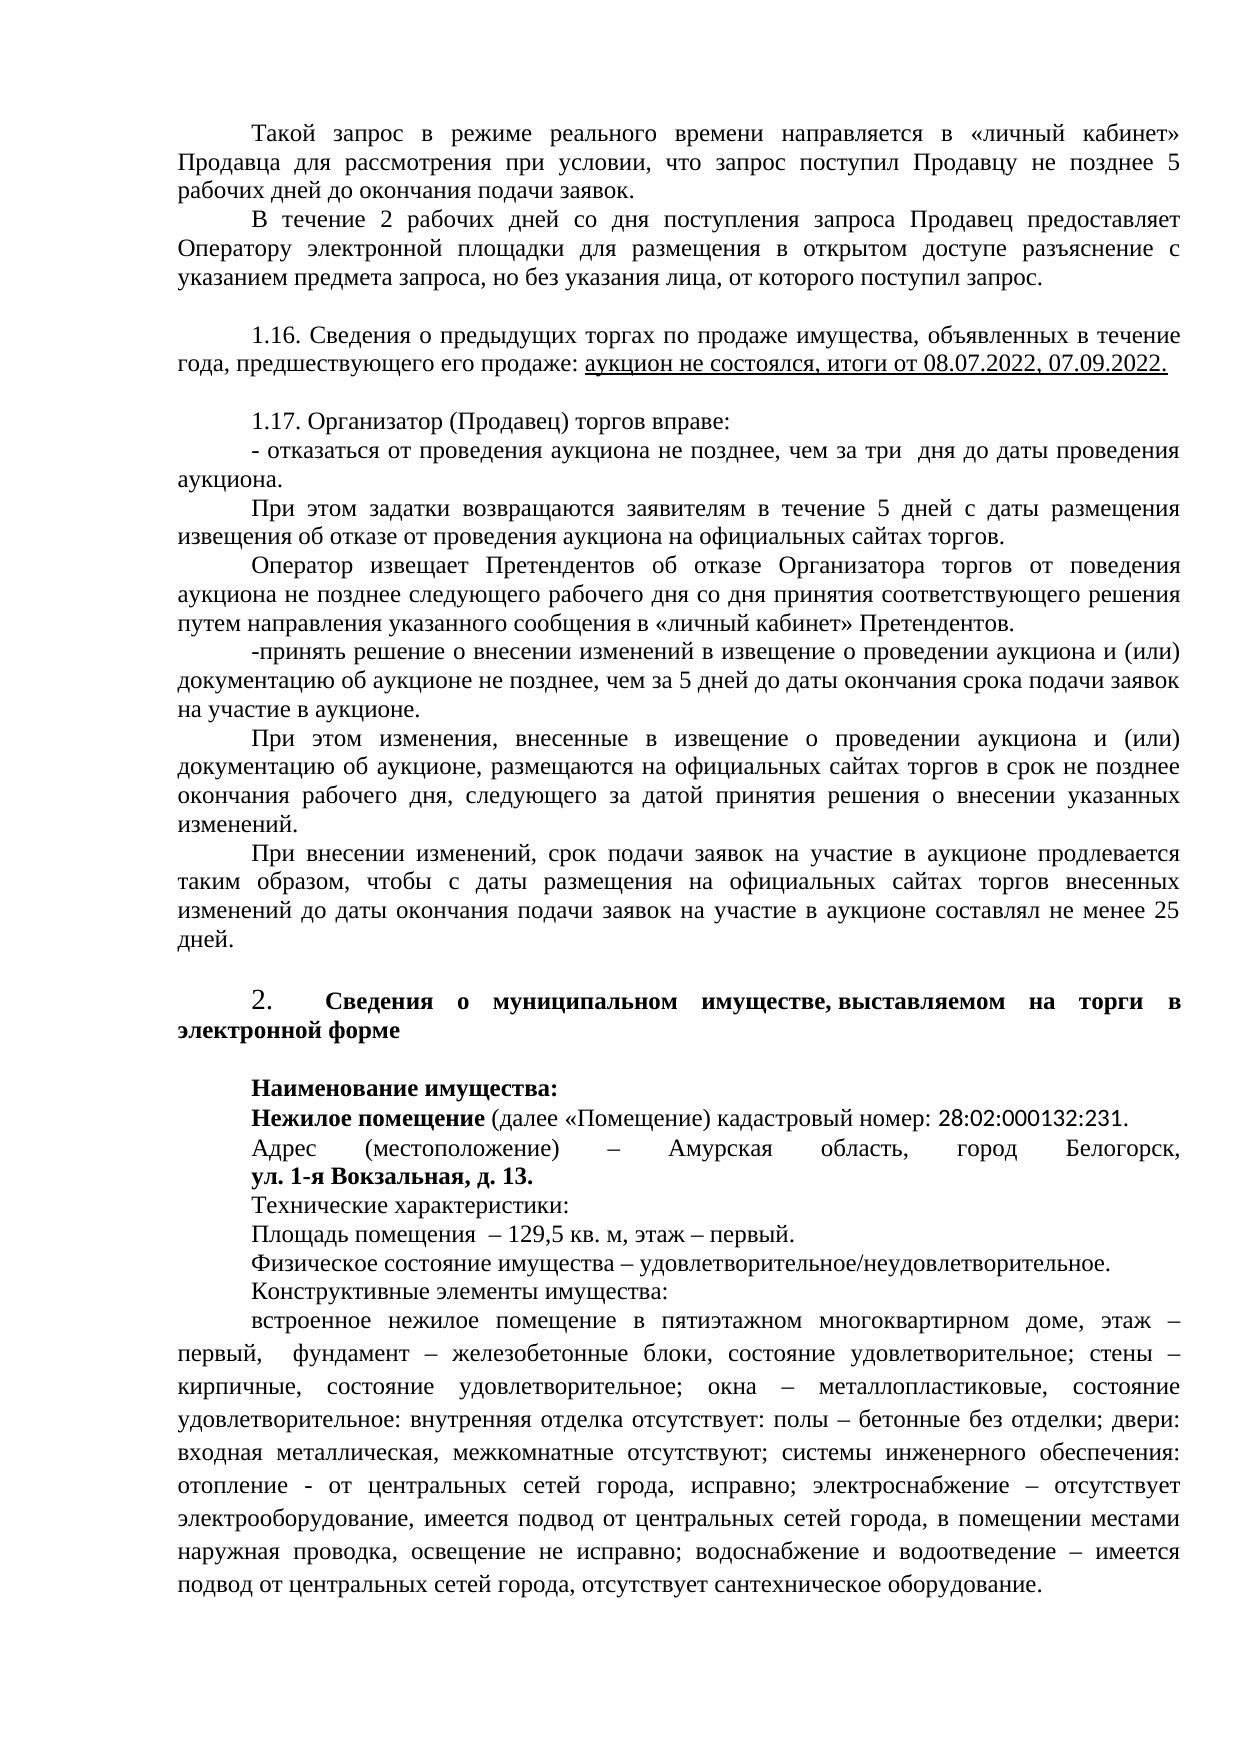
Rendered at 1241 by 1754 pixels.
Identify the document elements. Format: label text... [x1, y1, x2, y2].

text Технические характеристики: [177, 1190, 1181, 1219]
text 1.17. Организатор (Продавец) торгов вправе: [177, 406, 1181, 435]
text - отказаться от проведения аукциона не позднее, чем за три дня до даты проведения аукциона. [177, 435, 1181, 493]
text Адрес (местоположение) – Амурская область, город Белогорск, ул. 1-я Вокзальная, д. 13. [251, 1133, 1181, 1190]
text При этом изменения, внесенные в извещение о проведении аукциона и (или) документацию об аукционе, размещаются на официальных сайтах торгов в срок не позднее окончания рабочего дня, следующего за датой принятия решения о внесении указанных изменений. [177, 723, 1181, 838]
text При внесении изменений, срок подачи заявок на участие в аукционе продлевается таким образом, чтобы с даты размещения на официальных сайтах торгов внесенных изменений до даты окончания подачи заявок на участие в аукционе составлял не менее 25 дней. [177, 838, 1181, 953]
text встроенное нежилое помещение в пятиэтажном многоквартирном доме, этаж – первый, фундамент – железобетонные блоки, состояние удовлетворительное; стены – кирпичные, состояние удовлетворительное; окна – металлопластиковые, состояние удовлетворительное: внутренняя отделка отсутствует: полы – бетонные без отделки; двери: входная металлическая, межкомнатные отсутствуют; системы инженерного обеспечения: отопление - от центральных сетей города, исправно; электроснабжение – отсутствует электрооборудование, имеется подвод от центральных сетей города, в помещении местами наружная проводка, освещение не исправно; водоснабжение и водоотведение – имеется подвод от центральных сетей города, отсутствует сантехническое оборудование. [177, 1305, 1181, 1598]
text Оператор извещает Претендентов об отказе Организатора торгов от поведения аукциона не позднее следующего рабочего дня со дня принятия соответствующего решения путем направления указанного сообщения в «личный кабинет» Претендентов. [177, 550, 1181, 636]
text Конструктивные элементы имущества: [177, 1276, 1181, 1305]
text Площадь помещения – 129,5 кв. м, этаж – первый. [177, 1219, 1181, 1248]
text При этом задатки возвращаются заявителям в течение 5 дней с даты размещения извещения об отказе от проведения аукциона на официальных сайтах торгов. [177, 493, 1181, 550]
text Наименование имущества: [177, 1073, 1181, 1102]
text Такой запрос в режиме реального времени направляется в «личный кабинет» Продавца для рассмотрения при условии, что запрос поступил Продавцу не позднее 5 рабочих дней до окончания подачи заявок. [177, 118, 1181, 204]
text -принять решение о внесении изменений в извещение о проведении аукциона и (или) документацию об аукционе не позднее, чем за 5 дней до даты окончания срока подачи заявок на участие в аукционе. [177, 636, 1181, 723]
text 1.16. Сведения о предыдущих торгах по продаже имущества, объявленных в течение года, предшествующего его продаже: аукцион не состоялся, итоги от 08.07.2022, 07.09.2022. [177, 320, 1181, 377]
text Физическое состояние имущества – удовлетворительное/неудовлетворительное. [177, 1248, 1181, 1276]
text В течение 2 рабочих дней со дня поступления запроса Продавец предоставляет Оператору электронной площадки для размещения в открытом доступе разъяснение с указанием предмета запроса, но без указания лица, от которого поступил запрос. [177, 204, 1181, 291]
list Сведения о муниципальном имуществе, выставляемом на торги в электронной форме [177, 982, 1181, 1044]
text Нежилое помещение (далее «Помещение) кадастровый номер: 28:02:000132:231. [251, 1102, 1181, 1133]
